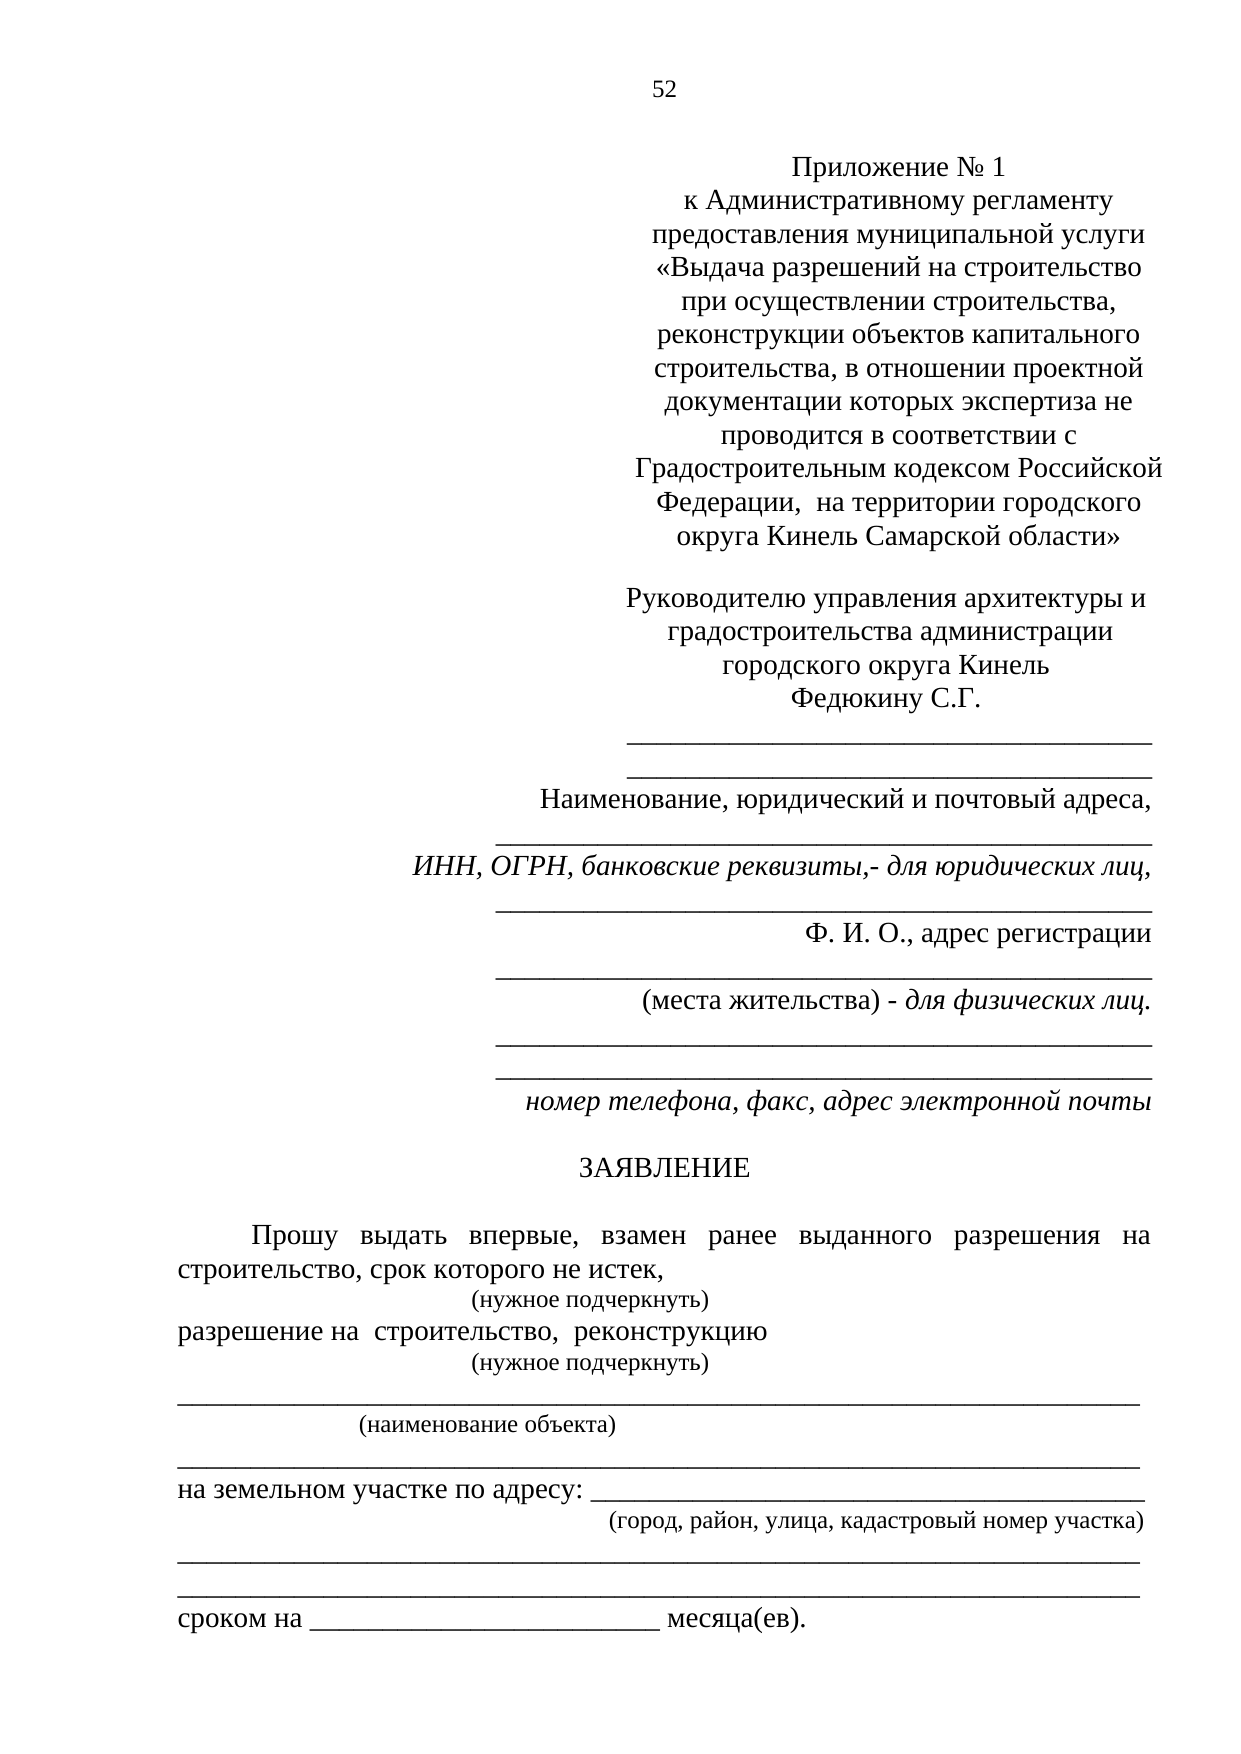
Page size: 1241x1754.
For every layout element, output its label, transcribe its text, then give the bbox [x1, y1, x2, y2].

text Руководителю управления архитектуры и [325, 580, 1152, 613]
text ____________________________________ [325, 714, 1152, 748]
text __________________________________________________________________ [177, 1438, 1152, 1471]
text (наименование объекта) [177, 1409, 1152, 1438]
table_header Приложение № 1 к Административному регламенту предоставления муниципальной услуги «Выдача разрешений на строительство при осуществлении строительства, реконструкции объектов капитального строительства, в отношении проектной документации которых экспертиза не проводится в соответствии с Градостроительным кодексом Российской Федерации, на территории городского округа Кинель Самарской области» [620, 149, 1177, 551]
text градостроительства администрации [325, 613, 1152, 647]
text _____________________________________________ [177, 882, 1152, 915]
text разрешение на строительство, реконструкцию [177, 1313, 1152, 1347]
text на земельном участке по адресу: ______________________________________ [177, 1471, 1152, 1505]
text Наименование, юридический и почтовый адреса, [177, 781, 1152, 815]
text (нужное подчеркнуть) [177, 1284, 1152, 1313]
text ЗАЯВЛЕНИЕ [177, 1150, 1152, 1184]
text _____________________________________________ [177, 1049, 1152, 1083]
text (нужное подчеркнуть) __________________________________________________________________ [177, 1347, 1152, 1409]
text ИНН, ОГРН, банковские реквизиты,- для юридических лиц, [177, 848, 1152, 882]
text Ф. И. О., адрес регистрации [177, 915, 1152, 949]
text городского округа Кинель [325, 647, 1152, 681]
text Федюкину С.Г. [325, 681, 1152, 714]
text _____________________________________________ [177, 949, 1152, 982]
text __________________________________________________________________ [177, 1533, 1152, 1567]
text (места жительства) - для физических лиц. [177, 982, 1152, 1016]
text Прошу выдать впервые, взамен ранее выданного разрешения на строительство, срок которого не истек, [177, 1217, 1152, 1284]
text _____________________________________________ [177, 815, 1152, 848]
text сроком на ________________________ месяца(ев). [177, 1601, 1152, 1634]
text _____________________________________________ [177, 1016, 1152, 1049]
text номер телефона, факс, адрес электронной почты [177, 1083, 1152, 1117]
text __________________________________________________________________ [177, 1567, 1152, 1601]
text ____________________________________ [325, 748, 1152, 781]
text (город, район, улица, кадастровый номер участка) [177, 1505, 1152, 1533]
